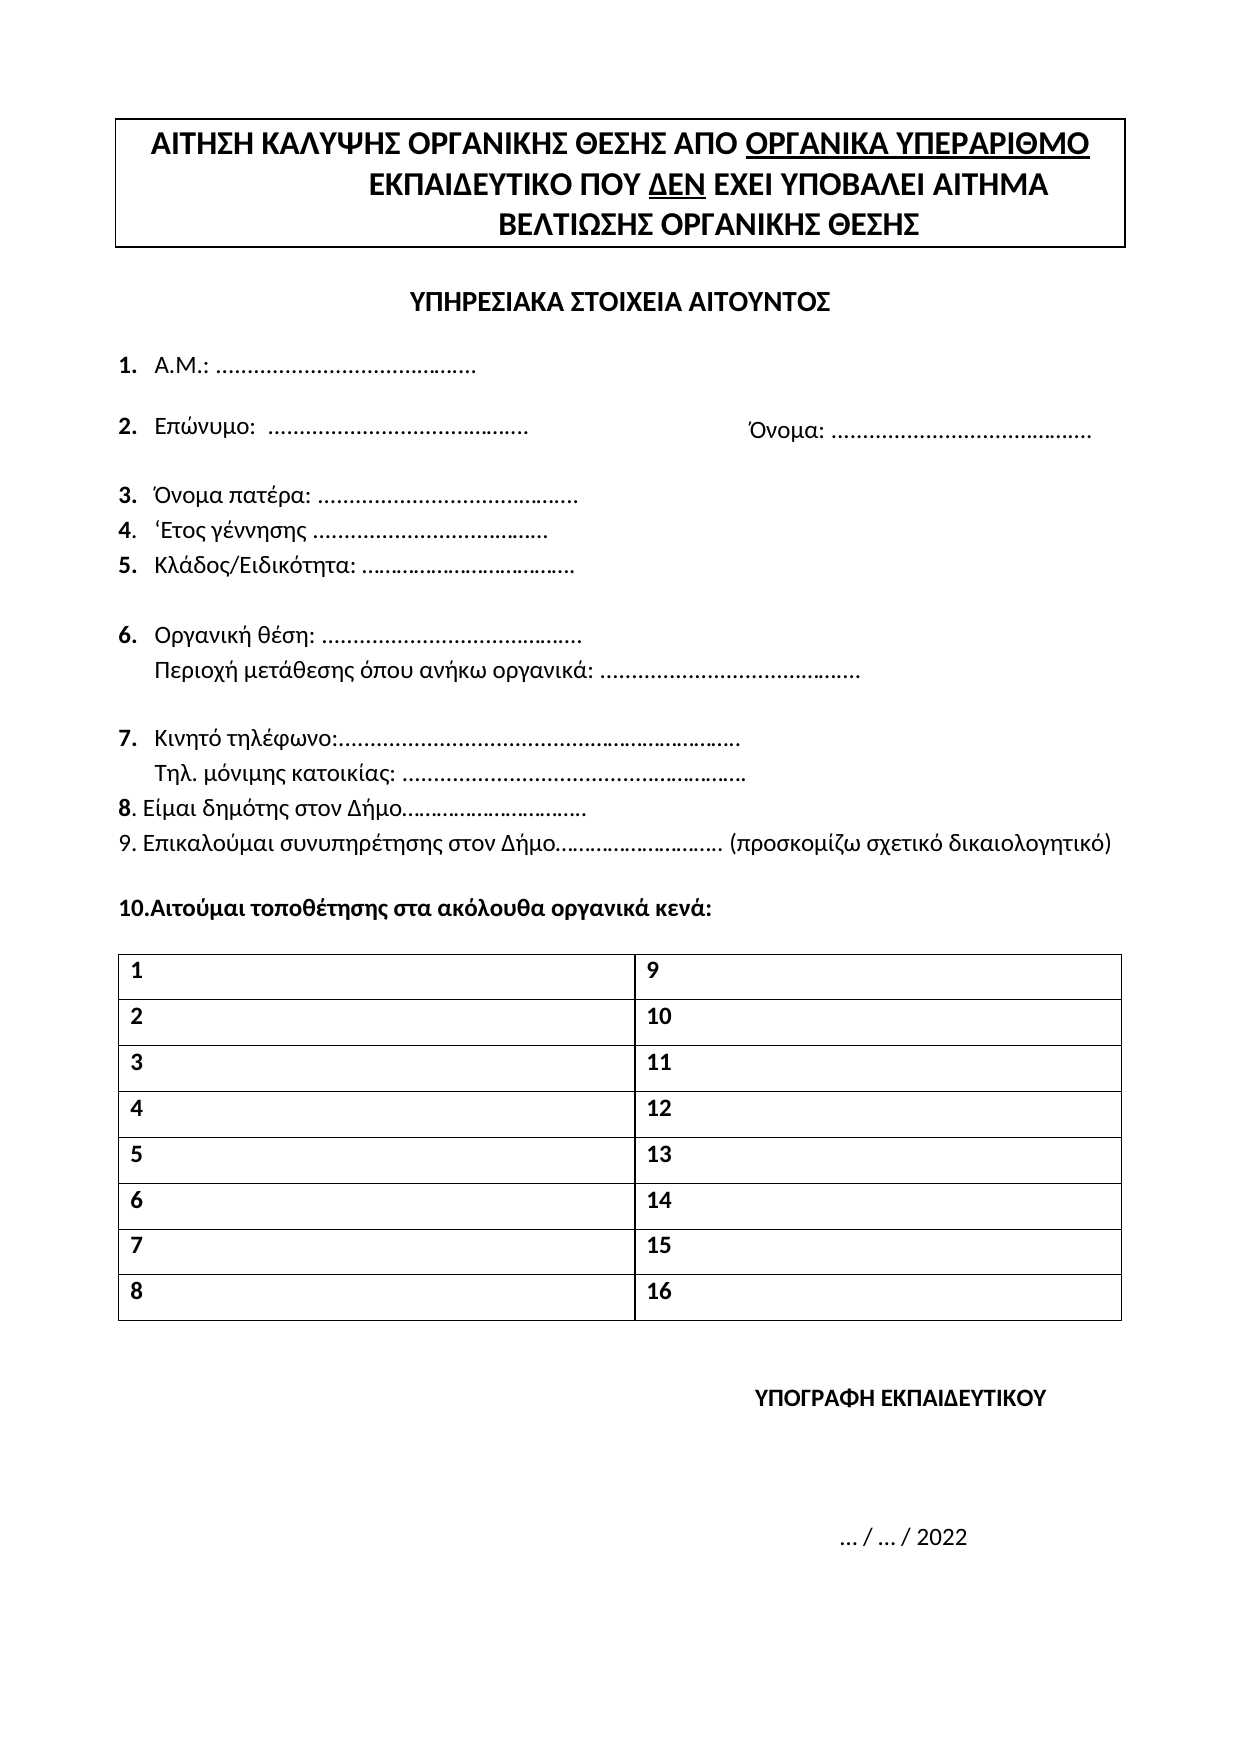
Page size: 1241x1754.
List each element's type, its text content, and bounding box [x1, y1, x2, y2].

text ΥΠΗΡΕΣΙΑΚΑ ΣΤΟΙΧΕΙΑ ΑΙΤΟΥΝΤΟΣ [118, 283, 1122, 318]
text ΥΠΟΓΡΑΦΗ ΕΚΠΑΙΔΕΥΤΙΚΟΥ [118, 1382, 1122, 1413]
table_header 1. Α.Μ.: ................................…….... [107, 349, 1133, 410]
table_cell 2. Επώνυμο: ................................…….... [107, 410, 738, 479]
table_cell 3. Όνομα πατέρα: ................................…….... 4. ‘Ετος γέννησης .............................……... [107, 480, 1133, 549]
table_cell 5. Κλάδος/Ειδικότητα: ………………………………. [107, 549, 1133, 619]
table_cell 10.Αιτούμαι τοποθέτησης στα ακόλουθα οργανικά κενά: [107, 862, 1133, 1321]
text ΑΙΤΗΣΗ ΚΑΛΥΨΗΣ ΟΡΓΑΝΙΚΗΣ ΘΕΣΗΣ ΑΠΟ ΟΡΓΑΝΙΚΑ ΥΠΕΡΑΡΙΘΜΟ ΕΚΠΑΙΔΕΥΤΙΚΟ ΠΟΥ ΔΕΝ ΕΧΕΙ ΥΠΟΒΑΛΕΙ ΑΙΤΗΜΑ ΒΕΛΤΙΩΣΗΣ ΟΡΓΑΝΙΚΗΣ ΘΕΣΗΣ [116, 120, 1124, 246]
text … / … / 2022 [118, 1487, 1122, 1551]
table_cell Όνομα: ................................…….... [738, 410, 1133, 479]
table_cell 7. Κινητό τηλέφωνο:........................................…………………….. Τηλ. μόνιμης κατοικίας: ........................................……………. 8. Είμαι δημότης στον Δήμο………………………….. 9. Επικαλούμαι συνυπηρέτησης στον Δήμο……………………….. (προσκομίζω σχετικό δικαιολογητικό) [107, 722, 1133, 862]
table_cell 6. Οργανική θέση: ................................…….... Περιοχή μετάθεσης όπου ανήκω οργανικά: ................................…….... [107, 619, 1133, 722]
